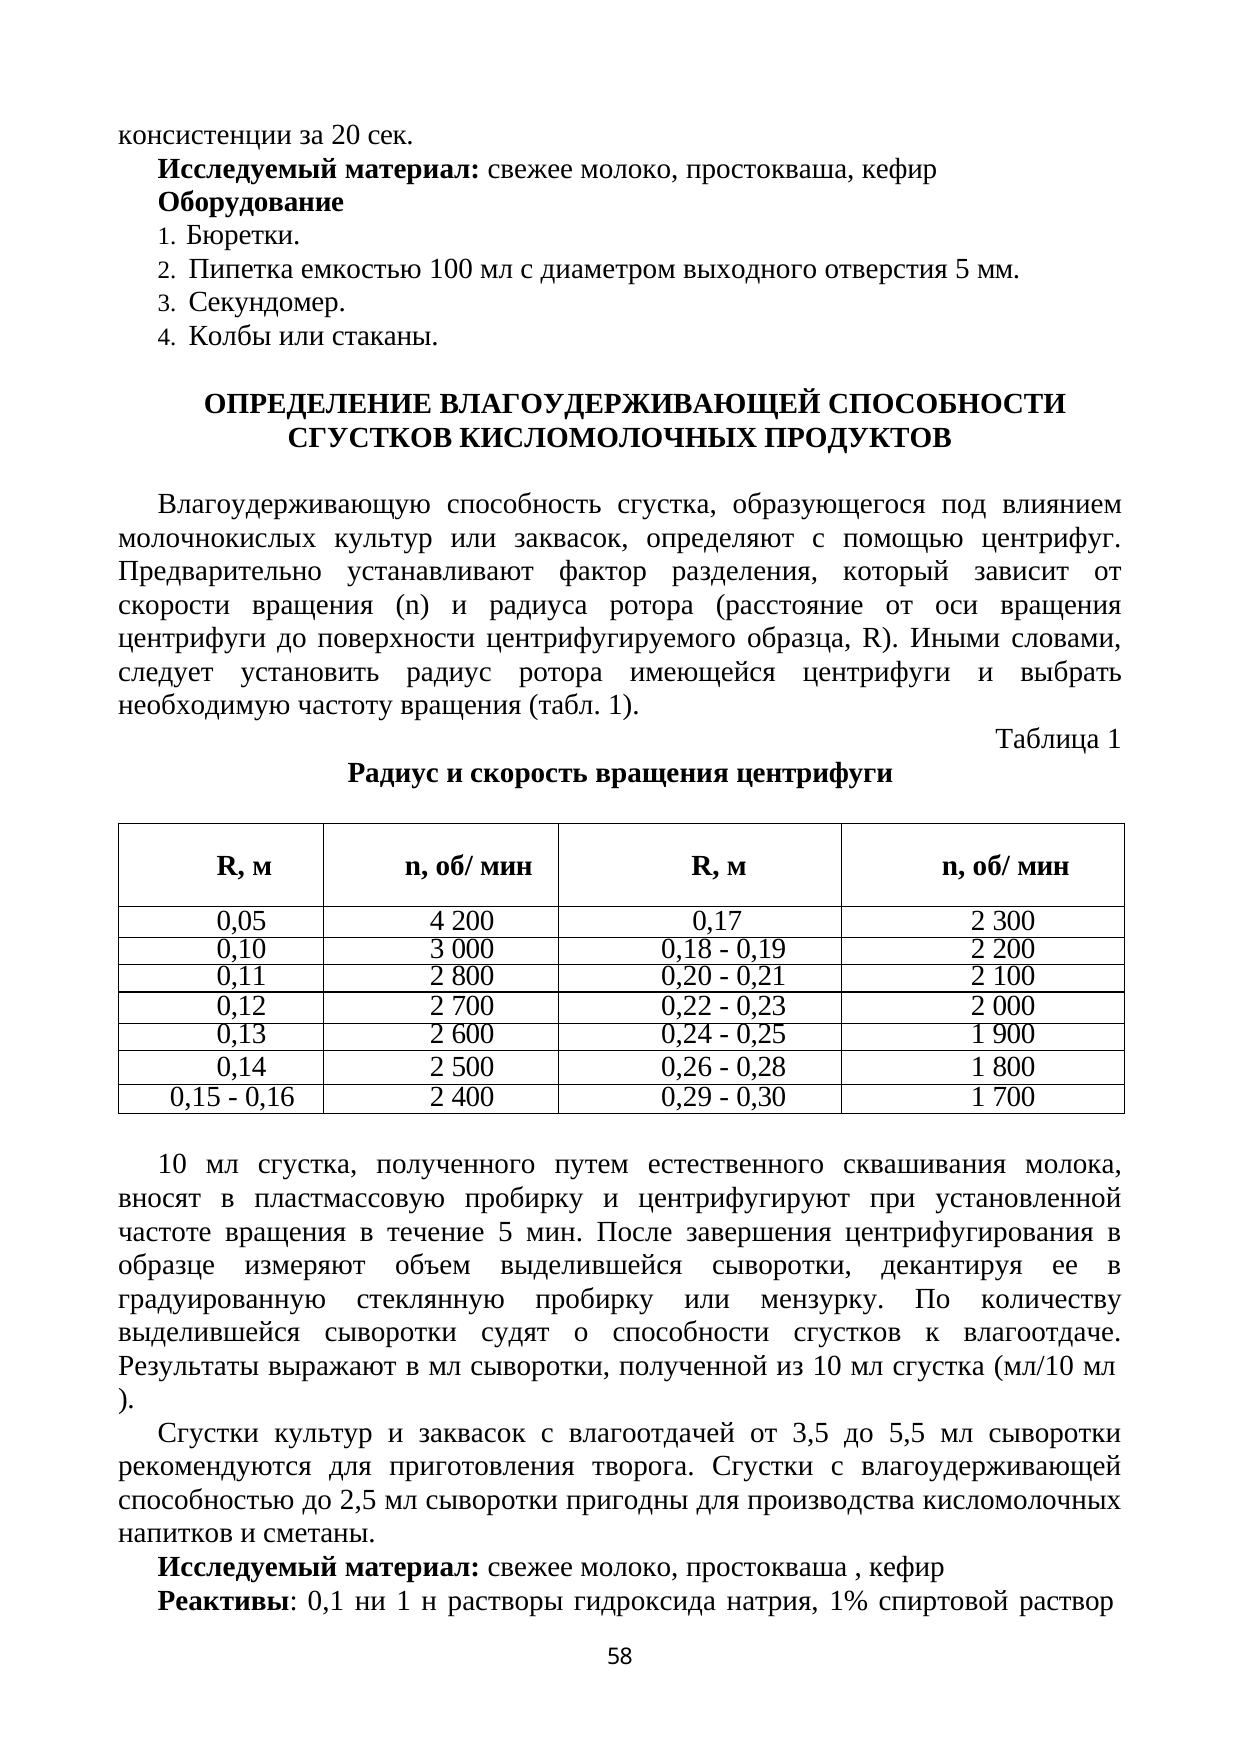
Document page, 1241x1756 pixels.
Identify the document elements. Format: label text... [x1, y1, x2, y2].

table_cell 2 800 [324, 965, 558, 991]
text Исследуемый материал: свежее молоко, простокваша, кефир [157, 151, 1146, 184]
subtitle ОПРЕДЕЛЕНИЕ ВЛАГОУДЕРЖИВАЮЩЕЙ СПОСОБНОСТИ СГУСТКОВ КИСЛОМОЛОЧНЫХ ПРОДУКТОВ [204, 386, 1146, 453]
text Влагоудерживающую способность сгустка, образующегося под влиянием молочнокислых культур или заквасок, определяют с помощью центрифуг. Предварительно устанавливают фактор разделения, который зависит от скорости вращения (n) и радиуса ротора (расстояние от оси вращения центрифуги до поверхности центрифугируемого образца, R). Иными словами, следует установить радиус ротора имеющейся центрифуги и выбрать необходимую частоту вращения (табл. 1). [118, 486, 1123, 721]
list Секундомер. [157, 285, 1146, 318]
table_header n, об/ мин [842, 824, 1124, 906]
table_cell 2 500 [324, 1051, 558, 1084]
table_cell 0,11 [119, 965, 323, 991]
text 10 мл сгустка, полученного путем естественного сквашивания молока, вносят в пластмассовую пробирку и центрифугируют при установленной частоте вращения в течение 5 мин. После завершения центрифугирования в образце измеряют объем выделившейся сыворотки, декантируя ее в градуированную стеклянную пробирку или мензурку. По количеству выделившейся сыворотки судят о способности сгустков к влагоотдаче. Результаты выражают в мл сыворотки, полученной из 10 мл сгустка (мл/10 мл [118, 1147, 1122, 1381]
subtitle Радиус и скорость вращения центрифуги [94, 755, 1146, 789]
table_cell 1 700 [842, 1085, 1124, 1113]
list Колбы или стаканы. [157, 318, 1146, 352]
table_cell 2 700 [324, 993, 558, 1023]
table_cell 2 300 [842, 907, 1124, 937]
table_cell 2 000 [842, 993, 1124, 1023]
text консистенции за 20 сек. [118, 117, 1146, 151]
table_header R, м [559, 824, 841, 906]
table_cell 0,10 [119, 938, 323, 964]
table_cell 0,17 [559, 907, 841, 937]
table_cell 2 100 [842, 965, 1124, 991]
text Таблица 1 [971, 721, 1146, 754]
text Реактивы: 0,1 ни 1 н растворы гидроксида натрия, 1% спиртовой раствор [157, 1583, 1146, 1616]
table_cell 1 800 [842, 1051, 1124, 1084]
table_cell 3 000 [324, 938, 558, 964]
text Исследуемый материал: свежее молоко, простокваша , кефир [157, 1549, 1146, 1583]
table_header R, м [119, 824, 323, 906]
table_cell 2 200 [842, 938, 1124, 964]
table_cell 0,22 - 0,23 [559, 993, 841, 1023]
table_cell 0,12 [119, 993, 323, 1023]
table_cell 0,14 [119, 1051, 323, 1084]
table_cell 1 900 [842, 1024, 1124, 1050]
text ). [118, 1381, 1146, 1415]
table_cell 0,15 - 0,16 [119, 1085, 323, 1113]
text Сгустки культур и заквасок с влагоотдачей от 3,5 до 5,5 мл сыворотки рекомендуются для приготовления творога. Сгустки с влагоудерживающей способностью до 2,5 мл сыворотки пригодны для производства кисломолочных напитков и сметаны. [118, 1415, 1122, 1549]
table_cell 2 400 [324, 1085, 558, 1113]
subtitle Оборудование [157, 185, 1146, 218]
table_cell 0,26 - 0,28 [559, 1051, 841, 1084]
list Пипетка емкостью 100 мл с диаметром выходного отверстия 5 мм. [157, 251, 1146, 285]
list Бюретки. [157, 218, 1146, 251]
table_cell 0,20 - 0,21 [559, 965, 841, 991]
table_cell 4 200 [324, 907, 558, 937]
table_cell 0,24 - 0,25 [559, 1024, 841, 1050]
table_cell 0,05 [119, 907, 323, 937]
table_cell 2 600 [324, 1024, 558, 1050]
table_header n, об/ мин [324, 824, 558, 906]
table_cell 0,29 - 0,30 [559, 1085, 841, 1113]
table_cell 0,18 - 0,19 [559, 938, 841, 964]
table_cell 0,13 [119, 1024, 323, 1050]
